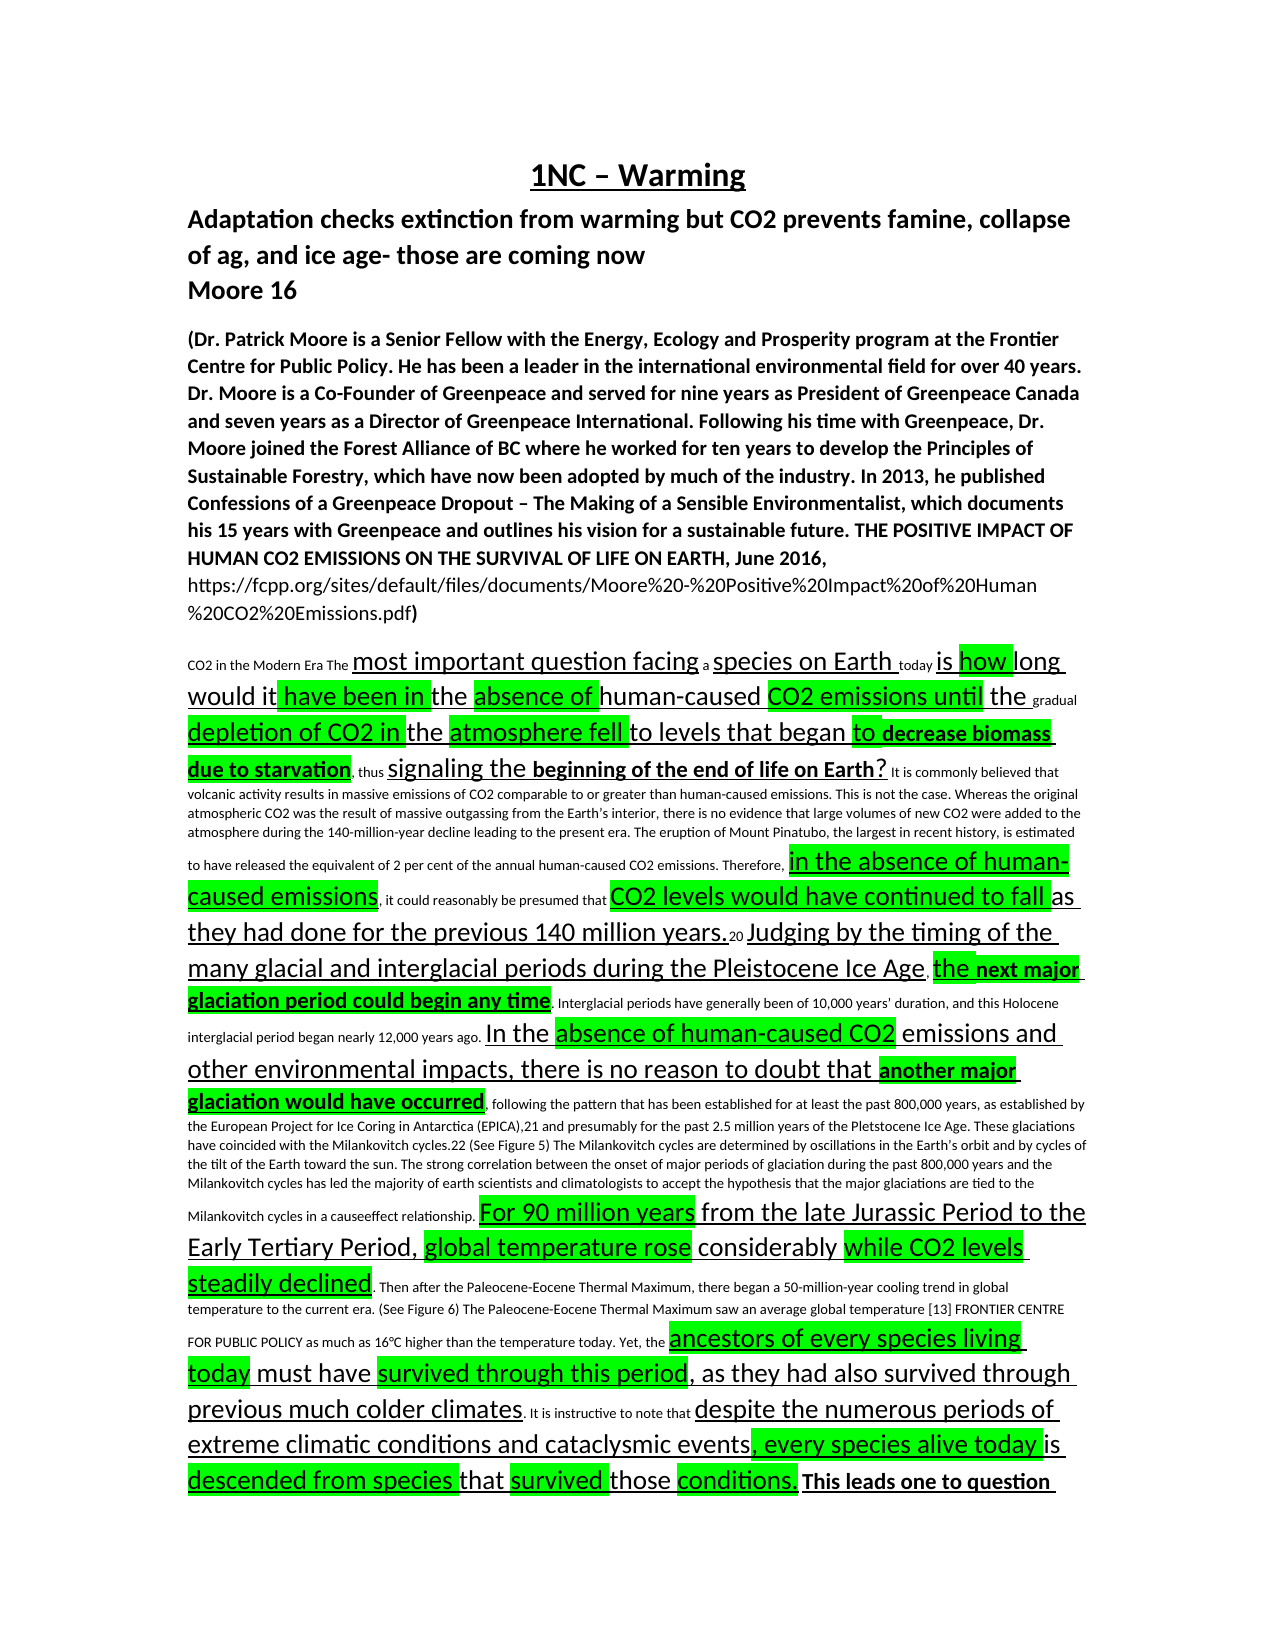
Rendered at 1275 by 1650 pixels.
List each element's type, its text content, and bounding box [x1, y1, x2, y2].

subtitle 1NC – Warming [187, 154, 1087, 195]
text Moore 16 [187, 273, 1087, 307]
subtitle Adaptation checks extinction from warming but CO2 prevents famine, collapse of ag, and ice age- those are coming now [187, 202, 1087, 271]
text (Dr. Patrick Moore is a Senior Fellow with the Energy, Ecology and Prosperity program at the Frontier Centre for Public Policy. He has been a leader in the international environmental field for over 40 years. Dr. Moore is a Co-Founder of Greenpeace and served for nine years as President of Greenpeace Canada and seven years as a Director of Greenpeace International. Following his time with Greenpeace, Dr. Moore joined the Forest Alliance of BC where he worked for ten years to develop the Principles of Sustainable Forestry, which have now been adopted by much of the industry. In 2013, he published Confessions of a Greenpeace Dropout – The Making of a Sensible Environmentalist, which documents his 15 years with Greenpeace and outlines his vision for a sustainable future. THE POSITIVE IMPACT OF HUMAN CO2 EMISSIONS ON THE SURVIVAL OF LIFE ON EARTH, June 2016, https://fcpp.org/sites/default/files/documents/Moore%20-%20Positive%20Impact%20of%20Human%20CO2%20Emissions.pdf) [187, 326, 1087, 625]
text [187, 644, 1087, 1496]
